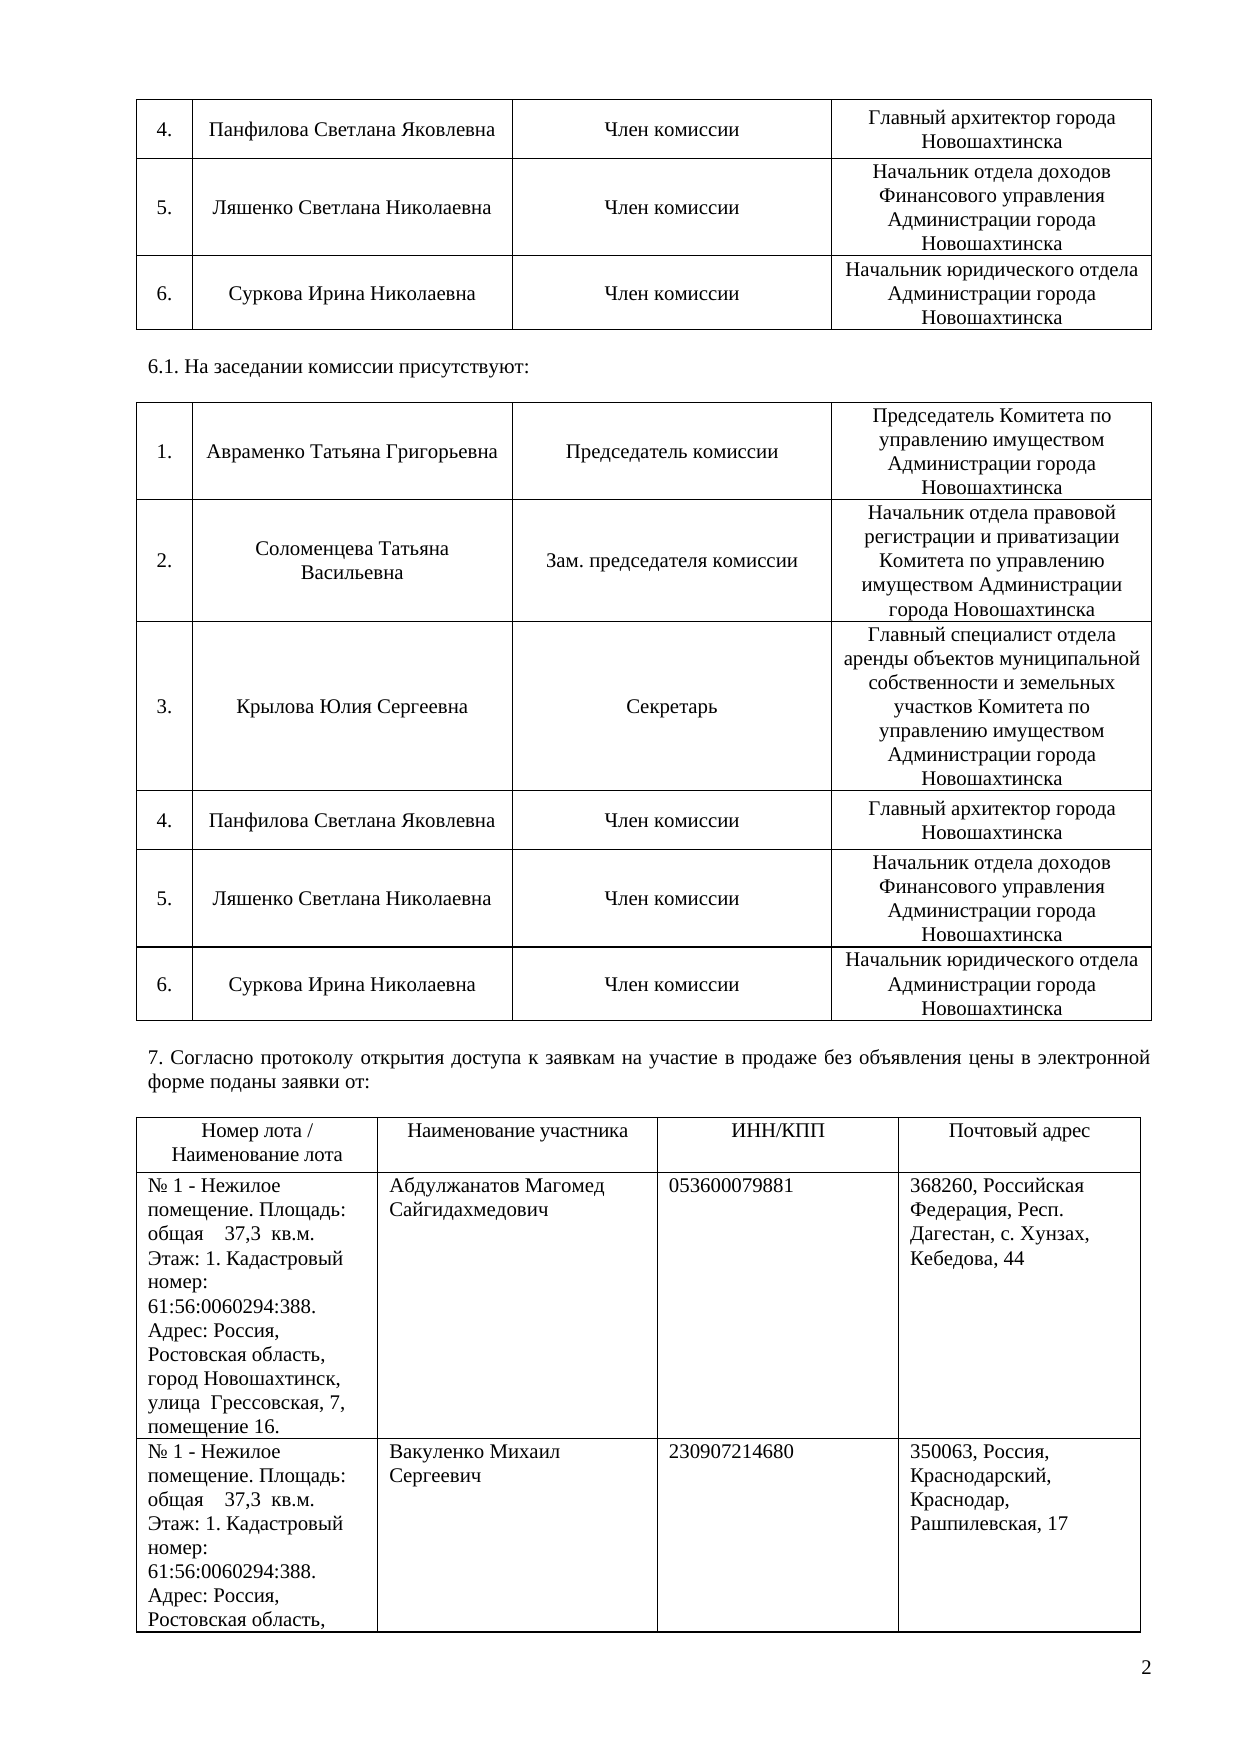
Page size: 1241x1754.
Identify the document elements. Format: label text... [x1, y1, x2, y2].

table_header Председатель комиссии [513, 403, 831, 499]
table_cell 4. [137, 791, 192, 849]
table_cell Начальник отдела доходов Финансового управления Администрации города Новошахтинска [832, 850, 1151, 946]
table_cell 5. [137, 159, 192, 255]
table_cell Начальник юридического отдела Администрации города Новошахтинска [832, 256, 1151, 329]
table_cell Панфилова Светлана Яковлевна [193, 100, 512, 158]
table_cell 053600079881 [658, 1173, 898, 1438]
table_cell Ляшенко Светлана Николаевна [193, 159, 512, 255]
text 7. Согласно протоколу открытия доступа к заявкам на участие в продаже без объявления цены в электронной форме поданы заявки от: [148, 1045, 1152, 1093]
table_header Наименование участника [378, 1118, 657, 1172]
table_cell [899, 1439, 1140, 1631]
table_cell Суркова Ирина Николаевна [193, 256, 512, 329]
table_cell Начальник юридического отдела Администрации города Новошахтинска [832, 948, 1151, 1019]
text 6.1. На заседании комиссии присутствуют: [148, 354, 1152, 378]
table_cell Член комиссии [513, 100, 831, 158]
table_cell 6. [137, 256, 192, 329]
table_cell Секретарь [513, 622, 831, 790]
table_header 1. [137, 403, 192, 499]
table_cell Соломенцева Татьяна Васильевна [193, 500, 512, 621]
table_cell Член комиссии [513, 159, 831, 255]
table_cell Суркова Ирина Николаевна [193, 948, 512, 1019]
table_cell Член комиссии [513, 948, 831, 1019]
table_cell 6. [137, 948, 192, 1019]
table_header ИНН/КПП [658, 1118, 898, 1172]
table_cell 2. [137, 500, 192, 621]
table_header Председатель Комитета по управлению имуществом Администрации города Новошахтинска [832, 403, 1151, 499]
table_cell Член комиссии [513, 256, 831, 329]
table_cell Главный архитектор города Новошахтинска [832, 100, 1151, 158]
table_cell Член комиссии [513, 850, 831, 946]
table_cell 5. [137, 850, 192, 946]
table_header Почтовый адрес [899, 1118, 1140, 1172]
table_cell Главный специалист отдела аренды объектов муниципальной собственности и земельных участков Комитета по управлению имуществом Администрации города Новошахтинска [832, 622, 1151, 790]
table_header Авраменко Татьяна Григорьевна [193, 403, 512, 499]
table_cell Панфилова Светлана Яковлевна [193, 791, 512, 849]
table_cell Ляшенко Светлана Николаевна [193, 850, 512, 946]
table_cell Главный архитектор города Новошахтинска [832, 791, 1151, 849]
table_cell Зам. председателя комиссии [513, 500, 831, 621]
table_cell Начальник отдела правовой регистрации и приватизации Комитета по управлению имуществом Администрации города Новошахтинска [832, 500, 1151, 621]
table_cell Член комиссии [513, 791, 831, 849]
table_cell Крылова Юлия Сергеевна [193, 622, 512, 790]
table_cell Начальник отдела доходов Финансового управления Администрации города Новошахтинска [832, 159, 1151, 255]
table_cell 368260, Российская Федерация, Респ. Дагестан, с. Хунзах, Кебедова, 44 [899, 1173, 1140, 1438]
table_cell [137, 1439, 377, 1631]
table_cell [378, 1439, 657, 1631]
table_cell 4. [137, 100, 192, 158]
table_header Номер лота / Наименование лота [137, 1118, 377, 1172]
table_cell Абдулжанатов Магомед Сайгидахмедович [378, 1173, 657, 1438]
table_cell 230907214680 [658, 1439, 898, 1631]
table_cell 3. [137, 622, 192, 790]
